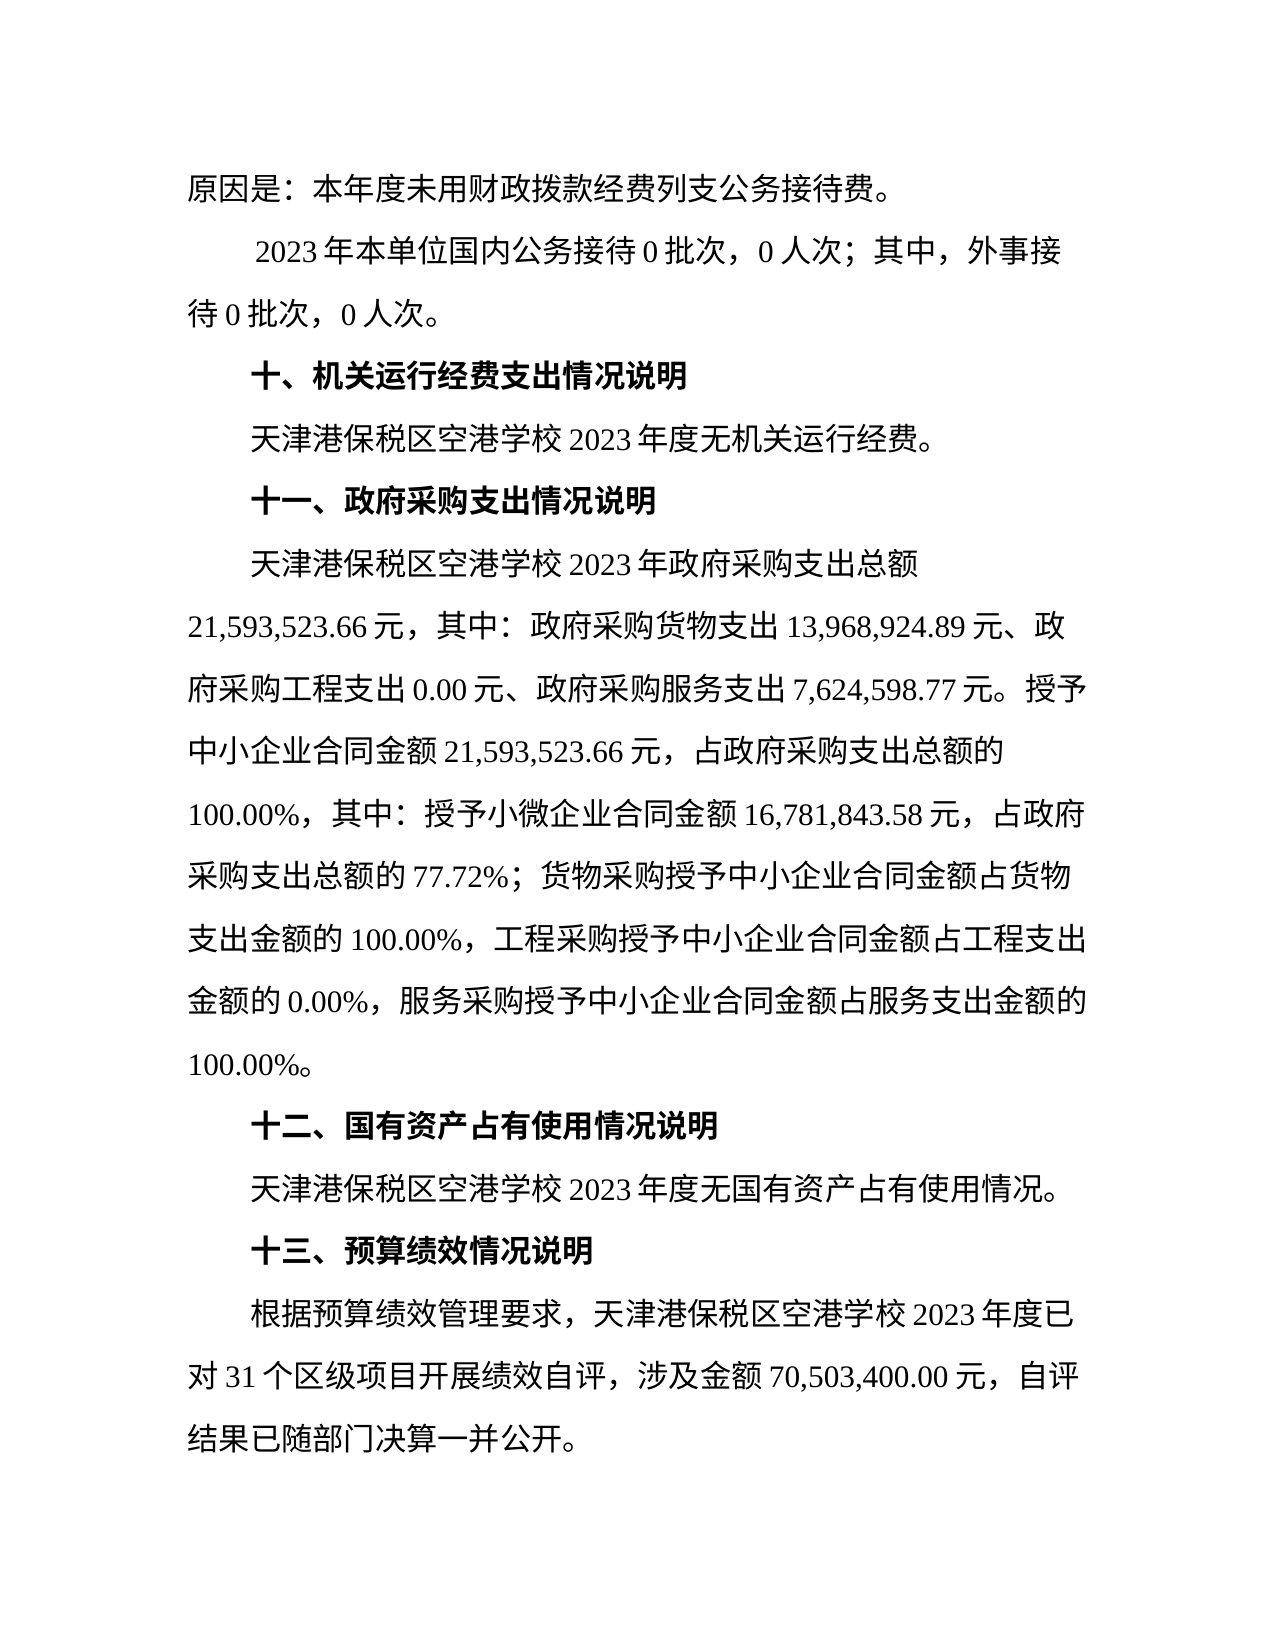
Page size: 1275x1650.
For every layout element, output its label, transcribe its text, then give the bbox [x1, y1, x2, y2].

text 2023年本单位国内公务接待0批次，0人次；其中，外事接待0批次，0人次。 [187, 212, 1087, 337]
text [187, 150, 1087, 212]
text 十一、政府采购支出情况说明 [187, 462, 1087, 525]
text 天津港保税区空港学校2023年政府采购支出总额21,593,523.66元，其中：政府采购货物支出13,968,924.89元、政府采购工程支出0.00元、政府采购服务支出7,624,598.77元。授予中小企业合同金额21,593,523.66元，占政府采购支出总额的100.00%，其中：授予小微企业合同金额16,781,843.58元，占政府采购支出总额的77.72%；货物采购授予中小企业合同金额占货物支出金额的100.00%，工程采购授予中小企业合同金额占工程支出金额的0.00%，服务采购授予中小企业合同金额占服务支出金额的100.00%。 [187, 525, 1087, 1087]
text 根据预算绩效管理要求，天津港保税区空港学校2023年度已对31个区级项目开展绩效自评，涉及金额70,503,400.00元，自评结果已随部门决算一并公开。 [187, 1275, 1087, 1462]
text 天津港保税区空港学校2023年度无机关运行经费。 [187, 400, 1087, 462]
text 十三、预算绩效情况说明 [187, 1212, 1087, 1275]
text 十、机关运行经费支出情况说明 [187, 337, 1087, 400]
text 十二、国有资产占有使用情况说明 [187, 1087, 1087, 1150]
text 天津港保税区空港学校2023年度无国有资产占有使用情况。 [187, 1150, 1087, 1212]
